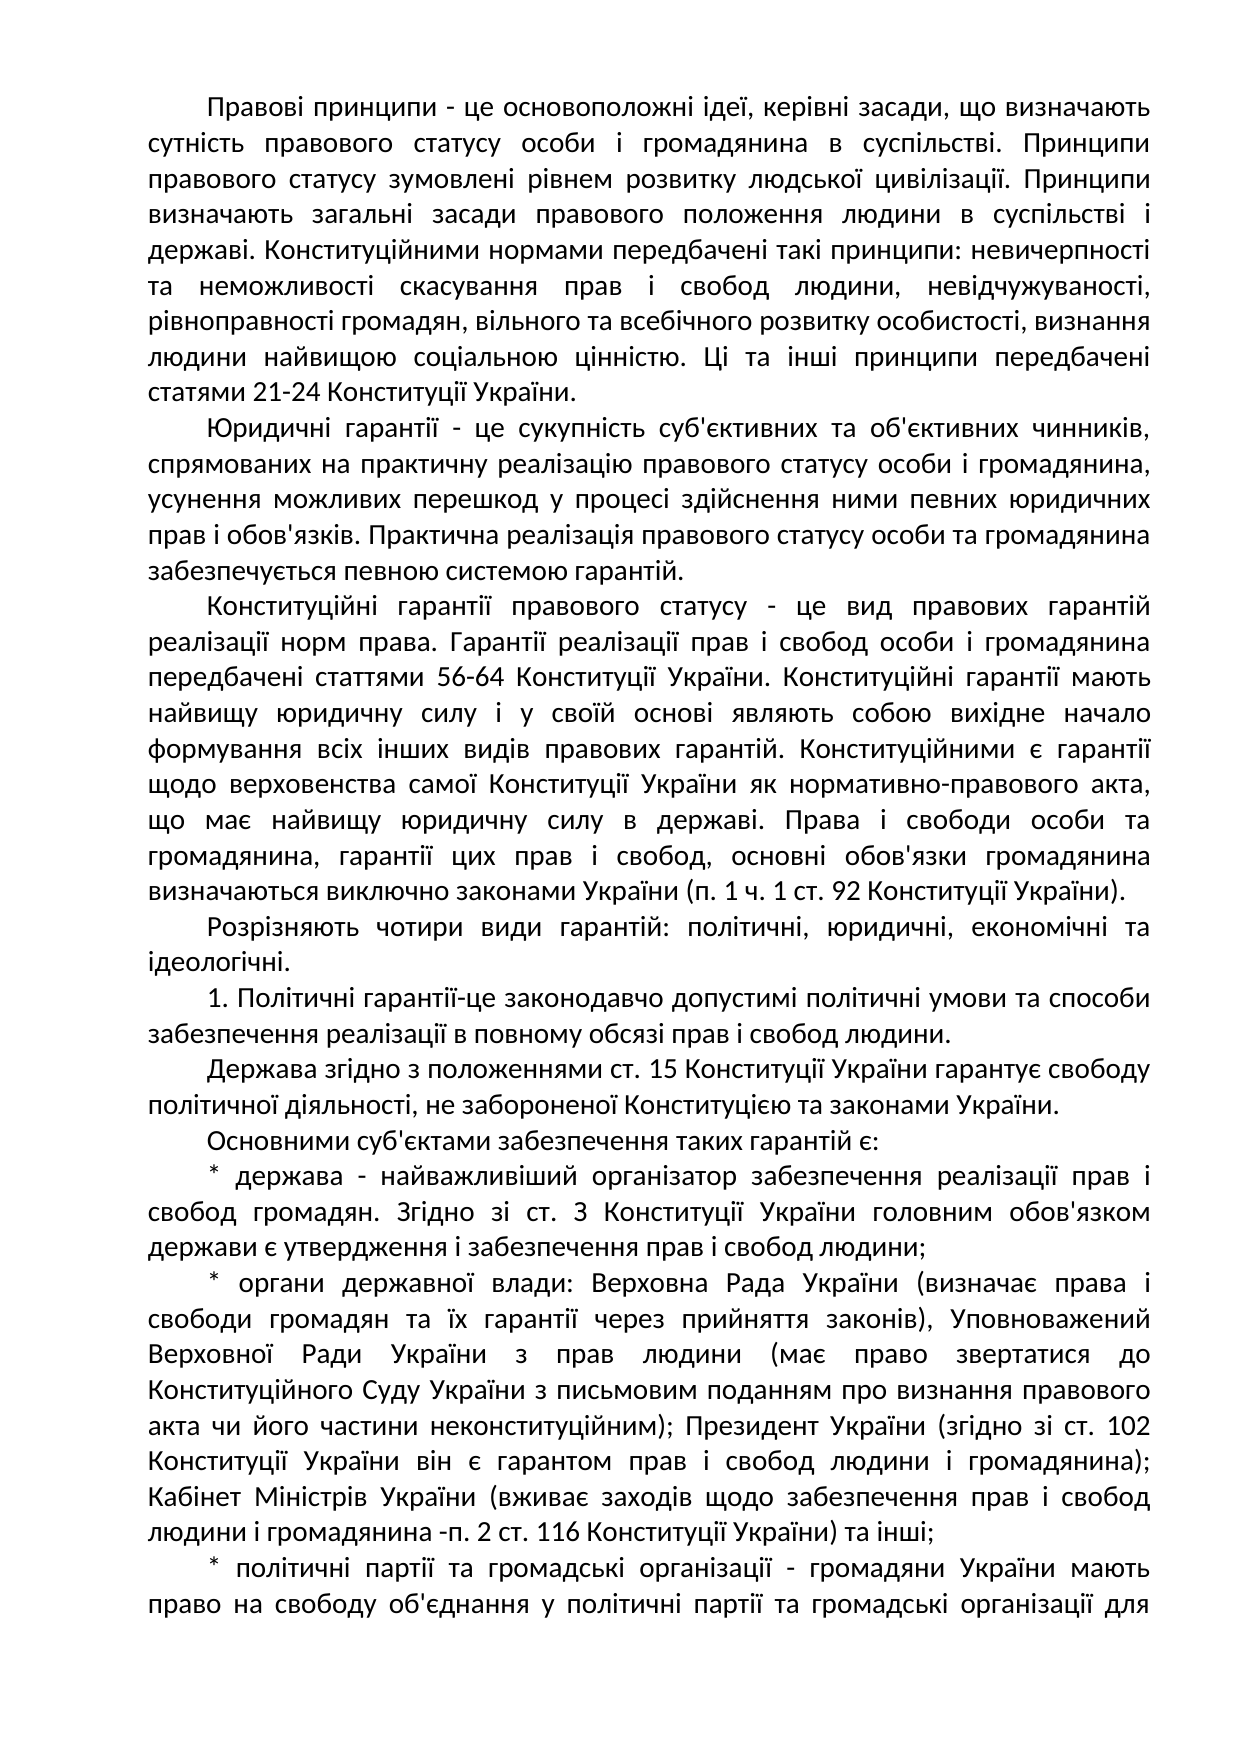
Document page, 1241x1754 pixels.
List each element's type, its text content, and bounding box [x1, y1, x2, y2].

text Розрізняють чотири види гарантій: політичні, юридичні, економічні та ідеологічні. [148, 908, 1152, 979]
text Юридичні гарантії - це сукупність суб'єктивних та об'єктивних чинників, спрямованих на практичну реалізацію правового статусу особи і громадянина, усунення можливих перешкод у процесі здійснення ними певних юридичних прав і обов'язків. Практична реалізація правового статусу особи та громадянина забезпечується певною системою гарантій. [148, 409, 1152, 587]
text 1. Політичні гарантії-це законодавчо допустимі політичні умови та способи забезпечення реалізації в повному обсязі прав і свобод людини. [148, 979, 1152, 1050]
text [148, 1549, 1152, 1620]
text Основними суб'єктами забезпечення таких гарантій є: [148, 1122, 1152, 1157]
text Держава згідно з положеннями ст. 15 Конституції України гарантує свободу політичної діяльності, не забороненої Конституцією та законами України. [148, 1050, 1152, 1122]
text Конституційні гарантії правового статусу - це вид правових гарантій реалізації норм права. Гарантії реалізації прав і свобод особи і громадянина передбачені статтями 56-64 Конституції України. Конституційні гарантії мають найвищу юридичну силу і у своїй основі являють собою вихідне начало формування всіх інших видів правових гарантій. Конституційними є гарантії щодо верховенства самої Конституції України як нормативно-правового акта, що має найвищу юридичну силу в державі. Права і свободи особи та громадянина, гарантії цих прав і свобод, основні обов'язки громадянина визначаються виключно законами України (п. 1 ч. 1 ст. 92 Конституції України). [148, 587, 1152, 908]
text * органи державної влади: Верховна Рада України (визначає права і свободи громадян та їх гарантії через прийняття законів), Уповноважений Верховної Ради України з прав людини (має право звертатися до Конституційного Суду України з письмовим поданням про визнання правового акта чи його частини неконституційним); Президент України (згідно зі ст. 102 Конституції України він є гарантом прав і свобод людини і громадянина); Кабінет Міністрів України (вживає заходів щодо забезпечення прав і свобод людини і громадянина -п. 2 ст. 116 Конституції України) та інші; [148, 1264, 1152, 1549]
text * держава - найважливіший організатор забезпечення реалізації прав і свобод громадян. Згідно зі ст. З Конституції України головним обов'язком держави є утвердження і забезпечення прав і свобод людини; [148, 1157, 1152, 1264]
text Правові принципи - це основоположні ідеї, керівні засади, що визначають сутність правового статусу особи і громадянина в суспільстві. Принципи правового статусу зумовлені рівнем розвитку людської цивілізації. Принципи визначають загальні засади правового положення людини в суспільстві і державі. Конституційними нормами передбачені такі принципи: невичерпності та неможливості скасування прав і свобод людини, невідчужуваності, рівноправності громадян, вільного та всебічного розвитку особистості, визнання людини найвищою соціальною цінністю. Ці та інші принципи передбачені статями 21-24 Конституції України. [148, 88, 1152, 409]
